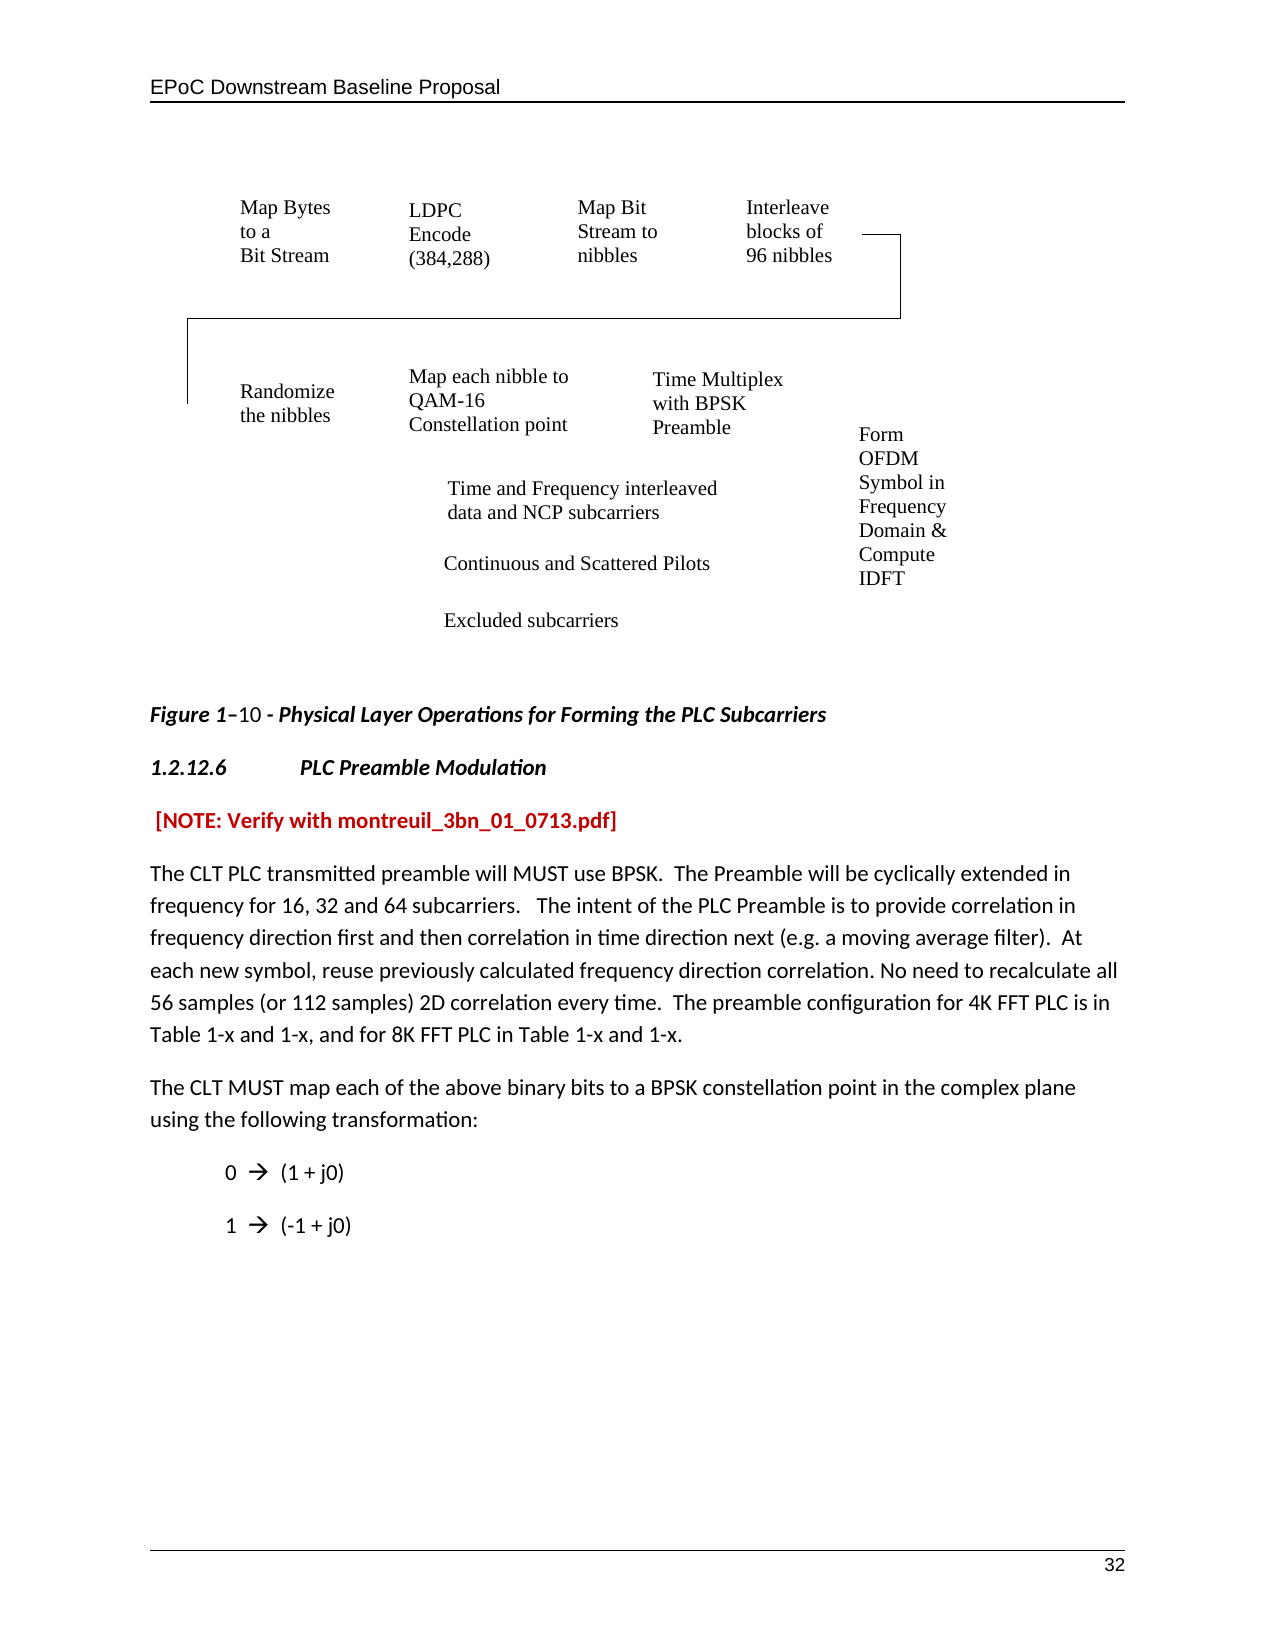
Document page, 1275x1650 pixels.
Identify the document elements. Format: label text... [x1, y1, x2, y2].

text 1 (-1 + j0) [150, 1211, 1125, 1239]
text The CLT PLC transmitted preamble will MUST use BPSK. The Preamble will be cyclically extended in frequency for 16, 32 and 64 subcarriers. The intent of the PLC Preamble is to provide correlation in frequency direction first and then correlation in time direction next (e.g. a moving average filter). At each new symbol, reuse previously calculated frequency direction correlation. No need to recalculate all 56 samples (or 112 samples) 2D correlation every time. The preamble configuration for 4K FFT PLC is in Table 1-x and 1-x, and for 8K FFT PLC in Table 1-x and 1-x. [150, 859, 1125, 1048]
text [NOTE: Verify with montreuil_3bn_01_0713.pdf] [150, 806, 1125, 834]
text The CLT MUST map each of the above binary bits to a BPSK constellation point in the complex plane using the following transformation: [150, 1073, 1125, 1133]
text 0 (1 + j0) [150, 1158, 1125, 1186]
list PLC Preamble Modulation [150, 753, 1125, 781]
